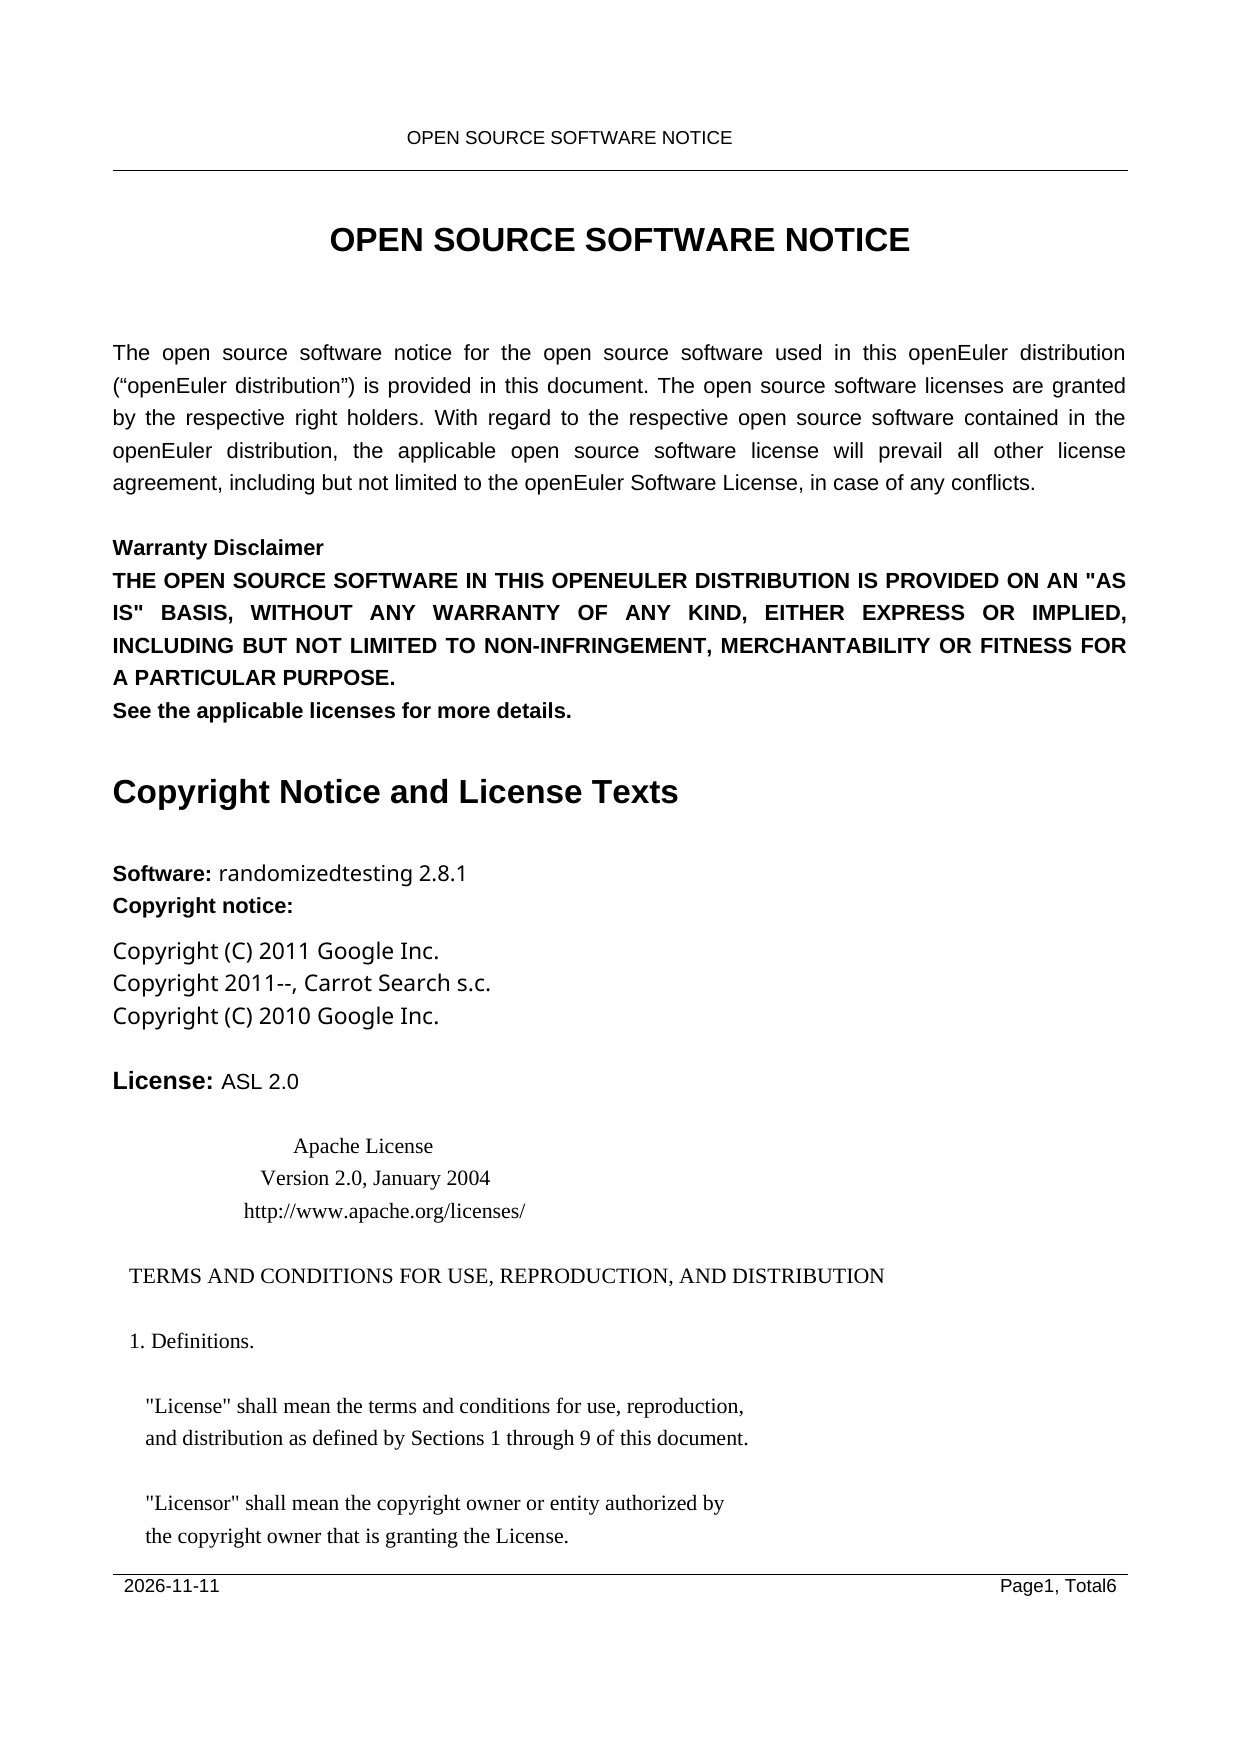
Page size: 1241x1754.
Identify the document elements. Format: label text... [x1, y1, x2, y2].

text Copyright (C) 2011 Google Inc. Copyright 2011--, Carrot Search s.c. Copyright (C) 2010 Google Inc. [112, 934, 1128, 1064]
text Copyright Notice and License Texts [112, 759, 1128, 824]
title Software: randomizedtesting 2.8.1 [112, 856, 1128, 889]
text The open source software notice for the open source software used in this openEuler distribution (“openEuler distribution”) is provided in this document. The open source software licenses are granted by the respective right holders. With regard to the respective open source software contained in the openEuler distribution, the applicable open source software license will prevail all other license agreement, including but not limited to the openEuler Software License, in case of any conflicts. [112, 336, 1128, 499]
text Copyright notice: [112, 889, 1128, 921]
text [112, 1096, 1128, 1551]
text License: ASL 2.0 [112, 1064, 1128, 1096]
text Warranty Disclaimer [112, 531, 1128, 564]
text THE OPEN SOURCE SOFTWARE IN THIS OPENEULER DISTRIBUTION IS PROVIDED ON AN "AS IS" BASIS, WITHOUT ANY WARRANTY OF ANY KIND, EITHER EXPRESS OR IMPLIED, INCLUDING BUT NOT LIMITED TO NON-INFRINGEMENT, MERCHANTABILITY OR FITNESS FOR A PARTICULAR PURPOSE. See the applicable licenses for more details. [112, 564, 1128, 726]
text OPEN SOURCE SOFTWARE NOTICE [112, 206, 1128, 271]
